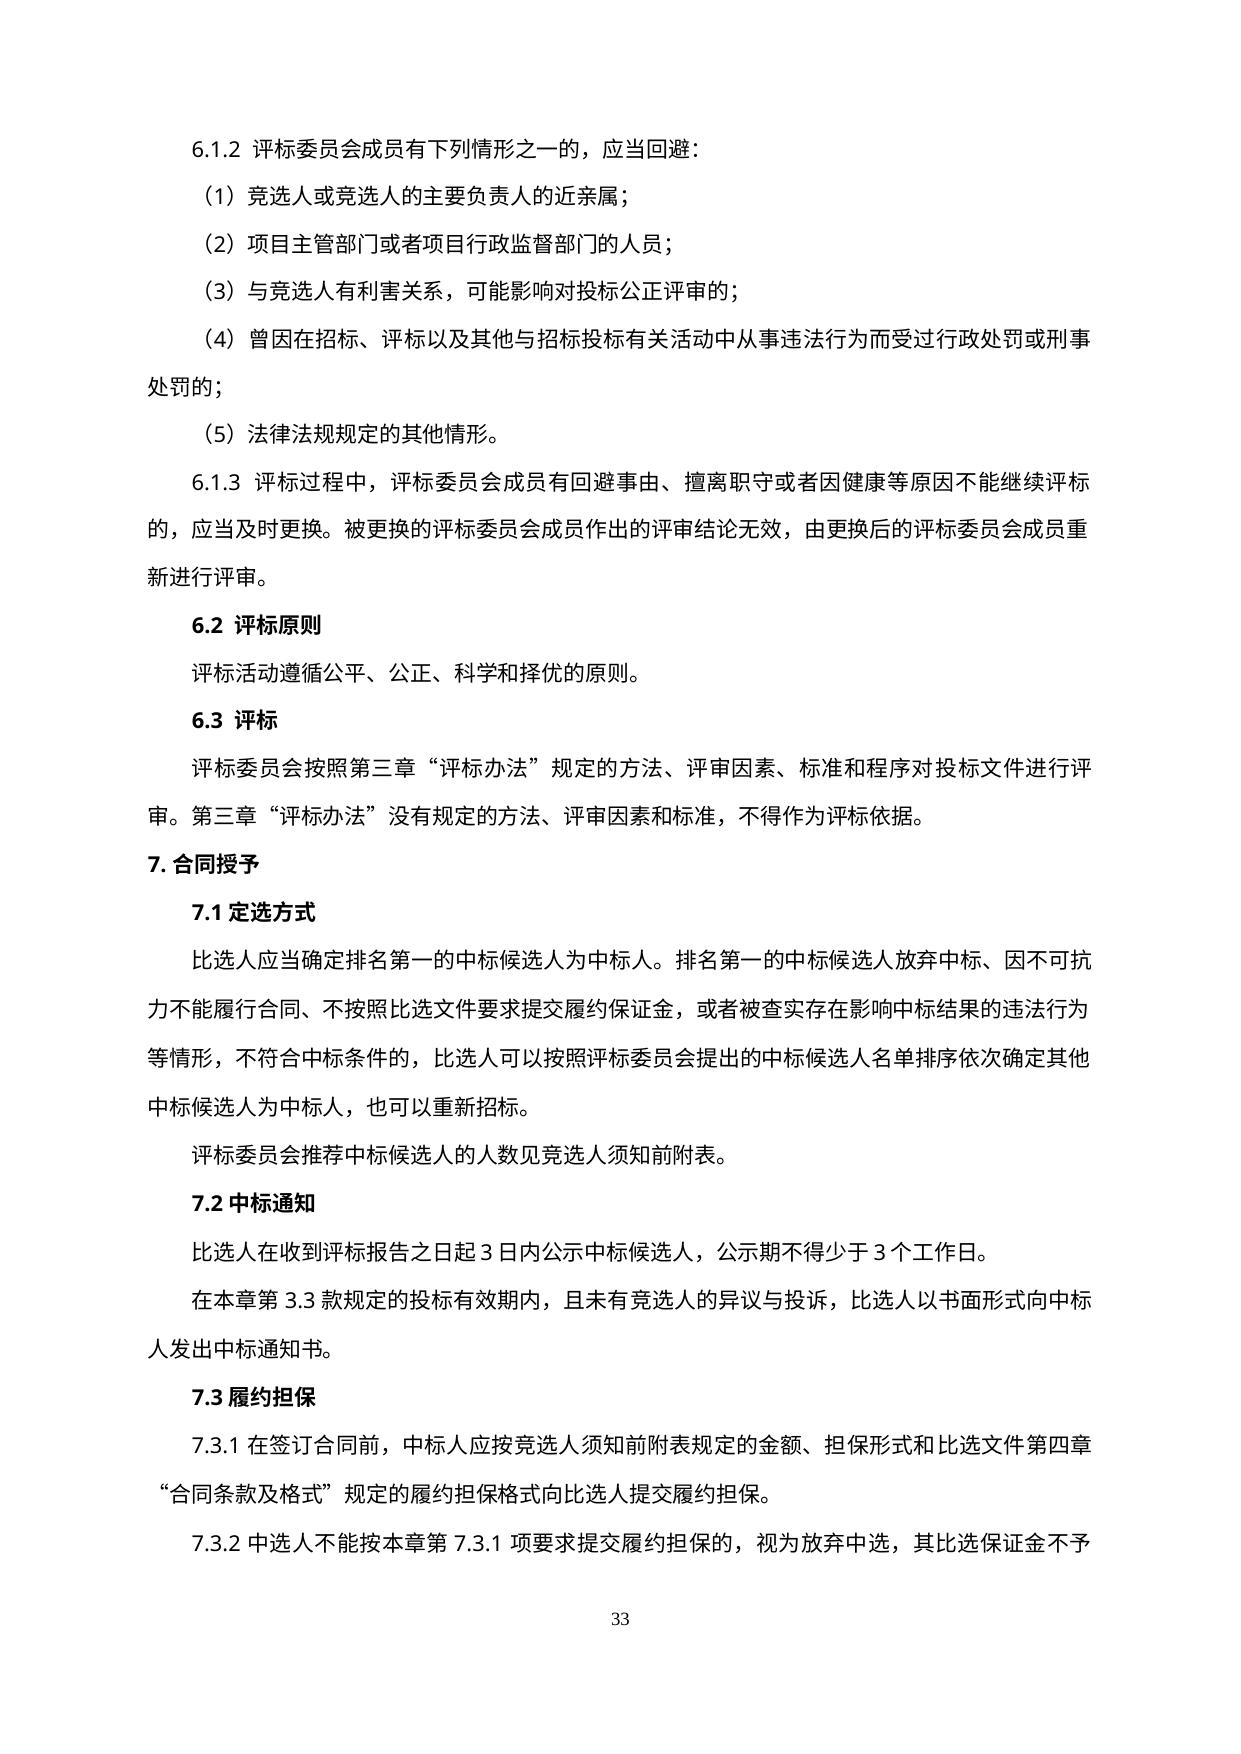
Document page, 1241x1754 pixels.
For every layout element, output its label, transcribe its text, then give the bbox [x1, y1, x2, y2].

text （2）项目主管部门或者项目行政监督部门的人员； [148, 227, 1092, 258]
text 在本章第 3.3 款规定的投标有效期内，且未有竞选人的异议与投诉，比选人以书面形式向中标人发出中标通知书。 [148, 1283, 1092, 1364]
text 7.3 履约担保 [148, 1380, 1092, 1412]
text 评标委员会推荐中标候选人的人数见竞选人须知前附表。 [148, 1138, 1092, 1170]
subtitle 7. 合同授予 [148, 846, 1092, 879]
text 评标委员会按照第三章“评标办法”规定的方法、评审因素、标准和程序对投标文件进行评审。第三章“评标办法”没有规定的方法、评审因素和标准，不得作为评标依据。 [148, 751, 1092, 831]
subtitle 7.1 定选方式 [148, 895, 1092, 927]
text （4）曾因在招标、评标以及其他与招标投标有关活动中从事违法行为而受过行政处罚或刑事处罚的； [148, 322, 1092, 401]
text 7.3.1 在签订合同前，中标人应按竞选人须知前附表规定的金额、担保形式和比选文件第四章“合同条款及格式”规定的履约担保格式向比选人提交履约担保。 [148, 1428, 1092, 1509]
text 6.1.2 评标委员会成员有下列情形之一的，应当回避： [148, 132, 1092, 163]
text 比选人应当确定排名第一的中标候选人为中标人。排名第一的中标候选人放弃中标、因不可抗力不能履行合同、不按照比选文件要求提交履约保证金，或者被查实存在影响中标结果的违法行为等情形，不符合中标条件的，比选人可以按照评标委员会提出的中标候选人名单排序依次确定其他中标候选人为中标人，也可以重新招标。 [148, 943, 1092, 1122]
subtitle 7.2 中标通知 [148, 1186, 1092, 1218]
text （5）法律法规规定的其他情形。 [148, 417, 1092, 449]
subtitle 6.3 评标 [148, 703, 1092, 736]
text （1）竞选人或竞选人的主要负责人的近亲属； [148, 179, 1092, 211]
text 比选人在收到评标报告之日起3日内公示中标候选人，公示期不得少于3个工作日。 [148, 1234, 1092, 1267]
text 6.1.3 评标过程中，评标委员会成员有回避事由、擅离职守或者因健康等原因不能继续评标的，应当及时更换。被更换的评标委员会成员作出的评审结论无效，由更换后的评标委员会成员重新进行评审。 [148, 465, 1092, 591]
text （3）与竞选人有利害关系，可能影响对投标公正评审的； [148, 274, 1092, 306]
subtitle 6.2 评标原则 [148, 607, 1092, 640]
text 评标活动遵循公平、公正、科学和择优的原则。 [148, 656, 1092, 687]
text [148, 1525, 1092, 1558]
